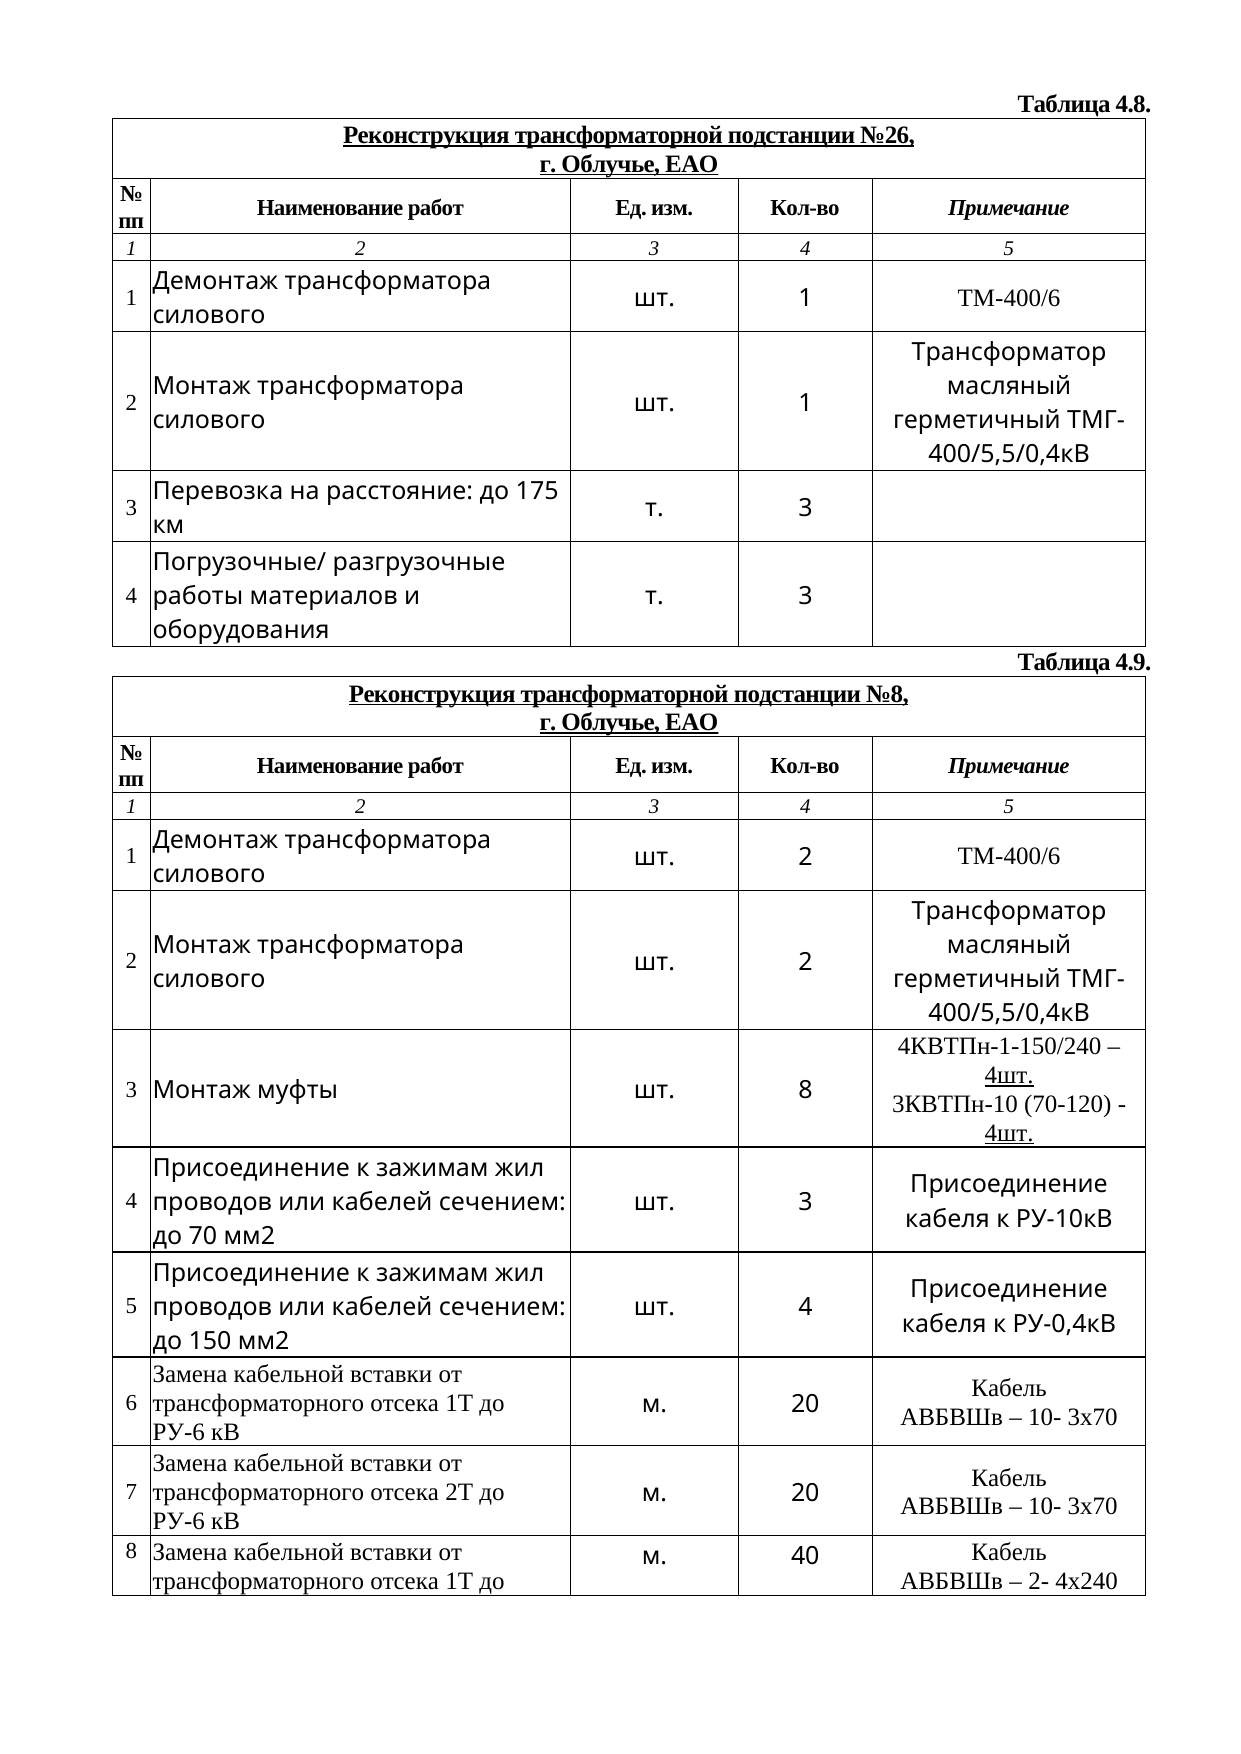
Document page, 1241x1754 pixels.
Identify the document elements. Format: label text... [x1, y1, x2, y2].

table_cell Наименование работ [151, 179, 570, 233]
table_cell 40 [739, 1536, 872, 1595]
table_cell 4 [739, 793, 872, 818]
table_cell т. [571, 471, 738, 541]
table_cell 1 [113, 234, 150, 260]
table_cell т. [571, 542, 738, 646]
table_cell 2 [113, 332, 150, 470]
table_cell Примечание [873, 737, 1145, 792]
table_cell Демонтаж трансформатора силового [151, 820, 570, 889]
table_cell Ед. изм. [571, 179, 738, 233]
table_cell ТМ-400/6 [873, 261, 1145, 331]
table_cell 2 [739, 891, 872, 1028]
table_cell № пп [113, 179, 150, 233]
table_cell Наименование работ [151, 737, 570, 792]
table_cell Присоединение кабеля к РУ-0,4кВ [873, 1253, 1145, 1356]
table_cell ТМ-400/6 [873, 820, 1145, 889]
table_cell 1 [113, 820, 150, 889]
table_cell Монтаж муфты [151, 1030, 570, 1146]
table_cell 2 [113, 891, 150, 1028]
table_cell Замена кабельной вставки от трансформаторного отсека 2Т до РУ-6 кВ [151, 1446, 570, 1534]
table_cell 3 [739, 471, 872, 541]
table_cell Присоединение к зажимам жил проводов или кабелей сечением: до 150 мм2 [151, 1253, 570, 1356]
table_cell Кабель АВБВШв – 10- 3х70 [873, 1358, 1145, 1445]
table_cell шт. [571, 891, 738, 1028]
table_cell Примечание [873, 179, 1145, 233]
table_cell 3 [739, 1148, 872, 1251]
table_cell Демонтаж трансформатора силового [151, 261, 570, 331]
table_cell Кол-во [739, 179, 872, 233]
table_cell 3 [571, 234, 738, 260]
table_header Реконструкция трансформаторной подстанции №8, г. Облучье, ЕАО [113, 677, 1145, 736]
table_cell Ед. изм. [571, 737, 738, 792]
table_cell 3 [739, 542, 872, 646]
table_cell № пп [113, 737, 150, 792]
table_cell Присоединение к зажимам жил проводов или кабелей сечением: до 70 мм2 [151, 1148, 570, 1251]
table_cell 6 [113, 1358, 150, 1445]
table_cell 8 [113, 1536, 150, 1595]
text Таблица 4.8. [118, 89, 1152, 117]
table_cell 20 [739, 1358, 872, 1445]
table_cell 1 [113, 261, 150, 331]
table_cell м. [571, 1358, 738, 1445]
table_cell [151, 1536, 570, 1595]
table_cell 4 [739, 234, 872, 260]
table_cell 8 [739, 1030, 872, 1146]
table_cell 4КВТПн-1-150/240 –4шт. 3КВТПн-10 (70-120) -4шт. [873, 1030, 1145, 1146]
table_cell 2 [151, 234, 570, 260]
table_cell 3 [113, 1030, 150, 1146]
table_cell шт. [571, 1253, 738, 1356]
table_cell Замена кабельной вставки от трансформаторного отсека 1Т до РУ-6 кВ [151, 1358, 570, 1445]
table_cell 5 [113, 1253, 150, 1356]
table_cell 3 [113, 471, 150, 541]
table_cell шт. [571, 332, 738, 470]
table_cell шт. [571, 1148, 738, 1251]
table_cell 7 [113, 1446, 150, 1534]
table_cell 2 [739, 820, 872, 889]
table_cell шт. [571, 261, 738, 331]
table_cell 4 [739, 1253, 872, 1356]
table_cell 20 [739, 1446, 872, 1534]
table_cell 2 [151, 793, 570, 818]
table_cell Трансформатор масляный герметичный ТМГ-400/5,5/0,4кВ [873, 891, 1145, 1028]
table_cell Трансформатор масляный герметичный ТМГ-400/5,5/0,4кВ [873, 332, 1145, 470]
table_cell 3 [571, 793, 738, 818]
table_cell Погрузочные/ разгрузочные работы материалов и оборудования [151, 542, 570, 646]
table_cell шт. [571, 1030, 738, 1146]
table_cell 1 [113, 793, 150, 818]
table_cell [873, 542, 1145, 646]
table_cell [873, 471, 1145, 541]
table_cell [873, 1536, 1145, 1595]
table_header Реконструкция трансформаторной подстанции №26, г. Облучье, ЕАО [113, 119, 1145, 178]
table_cell Кабель АВБВШв – 10- 3х70 [873, 1446, 1145, 1534]
table_cell 5 [873, 793, 1145, 818]
table_cell м. [571, 1446, 738, 1534]
table_cell Перевозка на расстояние: до 175 км [151, 471, 570, 541]
table_cell шт. [571, 820, 738, 889]
table_cell 4 [113, 542, 150, 646]
table_cell Кол-во [739, 737, 872, 792]
table_cell 4 [113, 1148, 150, 1251]
table_cell 1 [739, 332, 872, 470]
table_cell Монтаж трансформатора силового [151, 891, 570, 1028]
text Таблица 4.9. [118, 647, 1152, 676]
table_cell Монтаж трансформатора силового [151, 332, 570, 470]
table_cell 1 [739, 261, 872, 331]
table_cell 5 [873, 234, 1145, 260]
table_cell Присоединение кабеля к РУ-10кВ [873, 1148, 1145, 1251]
table_cell м. [571, 1536, 738, 1595]
